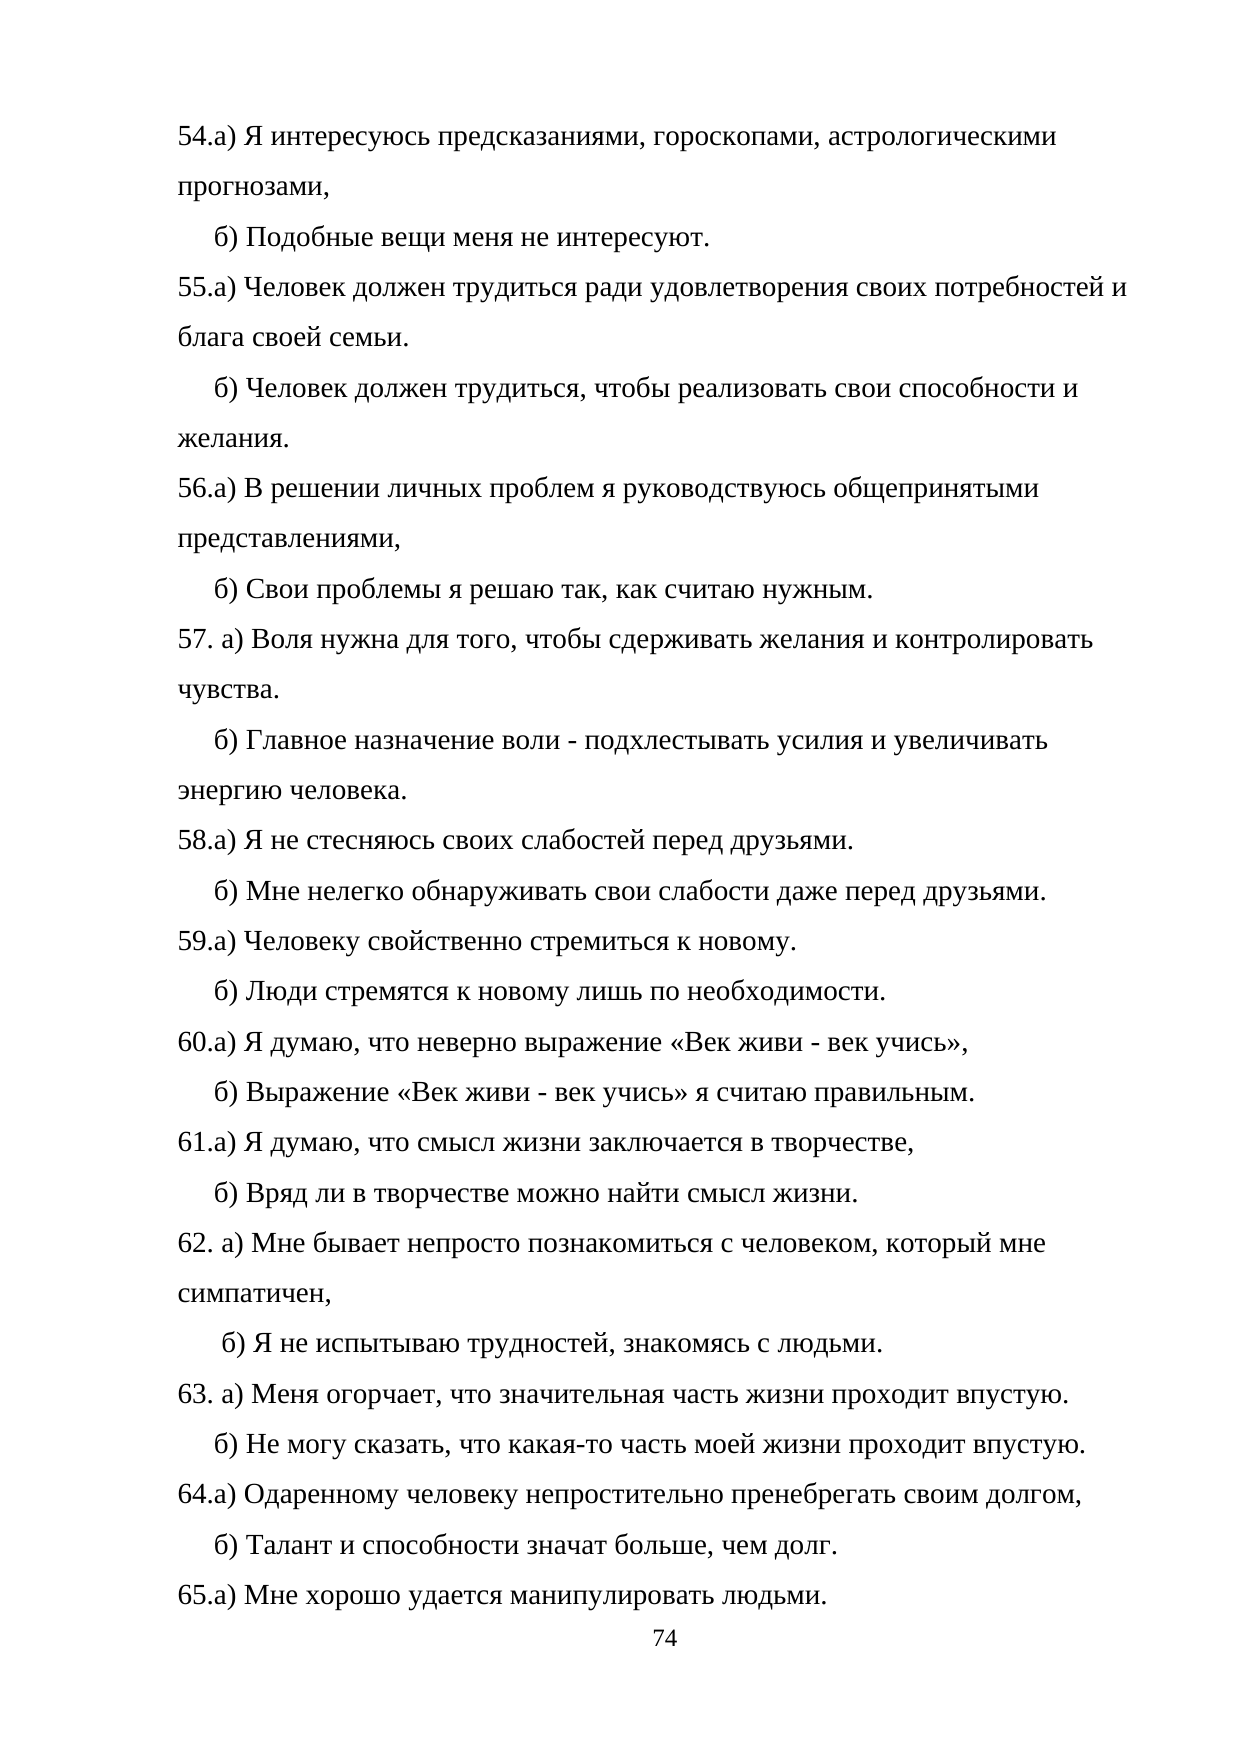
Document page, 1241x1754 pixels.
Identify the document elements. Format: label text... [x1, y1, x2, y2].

text 65.а) Мне хорошо удается манипулировать людьми. [177, 1577, 1152, 1611]
text б) Главное назначение воли - подхлестывать усилия и увеличивать энергию человека. [177, 722, 1152, 806]
text 55.а) Человек должен трудиться ради удовлетворения своих потребностей и блага своей семьи. [177, 269, 1152, 353]
text 60.а) Я думаю, что неверно выражение «Век живи - век учись», [177, 1024, 1152, 1057]
text б) Подобные вещи меня не интересуют. [177, 219, 1152, 252]
text 63. а) Меня огорчает, что значительная часть жизни проходит впустую. [177, 1376, 1152, 1409]
text 54.а) Я интересуюсь предсказаниями, гороскопами, астрологическими прогнозами, [177, 118, 1152, 202]
text б) Люди стремятся к новому лишь по необходимости. [177, 973, 1152, 1007]
text б) Свои проблемы я решаю так, как считаю нужным. [177, 571, 1152, 604]
text б) Выражение «Век живи - век учись» я считаю правильным. [177, 1074, 1152, 1108]
text 62. а) Мне бывает непросто познакомиться с человеком, который мне симпатичен, [177, 1225, 1152, 1309]
text б) Мне нелегко обнаруживать свои слабости даже перед друзьями. [177, 873, 1152, 906]
text 61.а) Я думаю, что смысл жизни заключается в творчестве, [177, 1124, 1152, 1158]
text б) Человек должен трудиться, чтобы реализовать свои способности и желания. [177, 370, 1152, 453]
text 64.а) Одаренному человеку непростительно пренебрегать своим долгом, [177, 1477, 1152, 1510]
text 57. а) Воля нужна для того, чтобы сдерживать желания и контролировать чувства. [177, 621, 1152, 705]
text б) Я не испытываю трудностей, знакомясь с людьми. [177, 1326, 1152, 1359]
text 58.а) Я не стесняюсь своих слабостей перед друзьями. [177, 822, 1152, 856]
text 59.а) Человеку свойственно стремиться к новому. [177, 923, 1152, 957]
text б) Вряд ли в творчестве можно найти смысл жизни. [177, 1175, 1152, 1208]
text 56.а) В решении личных проблем я руководствуюсь общепринятыми представлениями, [177, 470, 1152, 554]
text б) Талант и способности значат больше, чем долг. [177, 1527, 1152, 1560]
text б) Не могу сказать, что какая-то часть моей жизни проходит впустую. [177, 1426, 1152, 1460]
